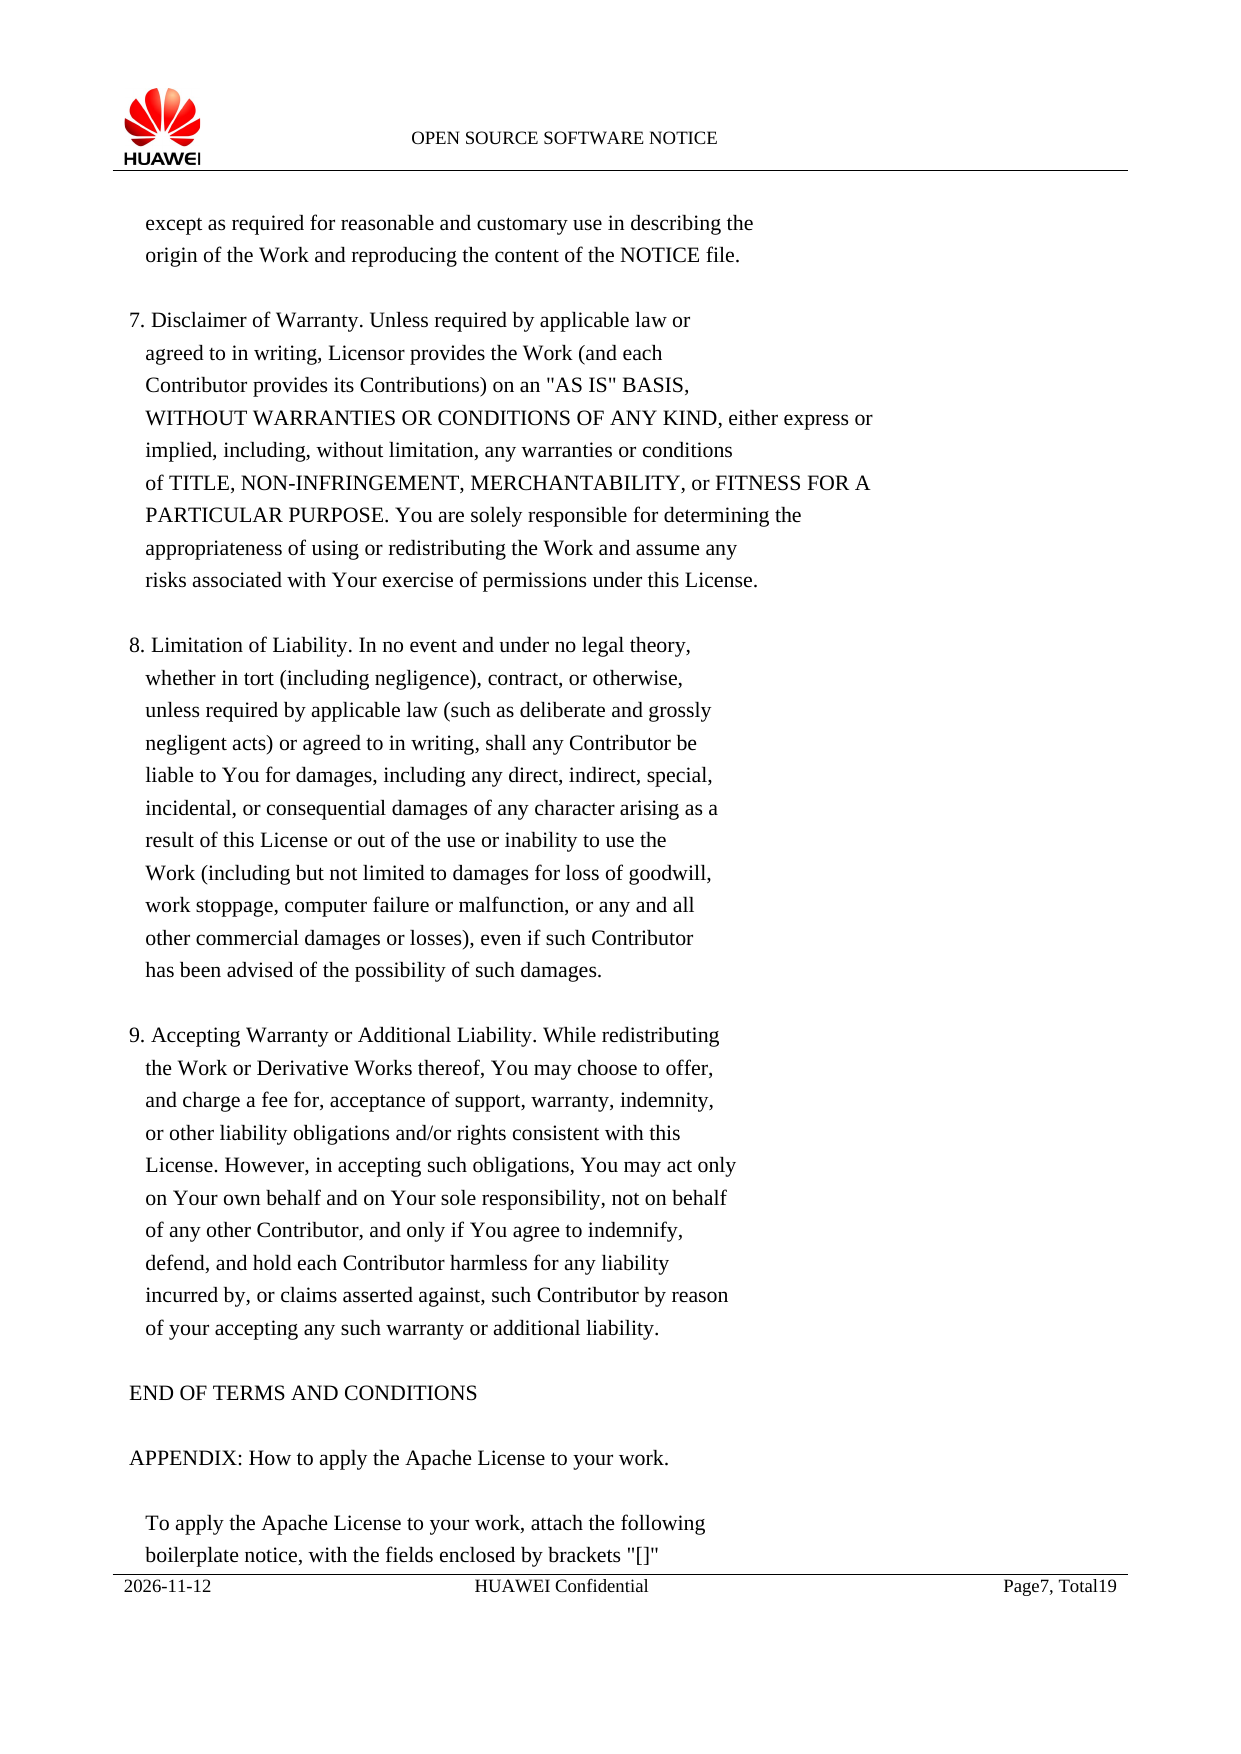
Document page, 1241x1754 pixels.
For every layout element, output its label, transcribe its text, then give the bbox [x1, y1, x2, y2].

picture [124, 88, 201, 165]
